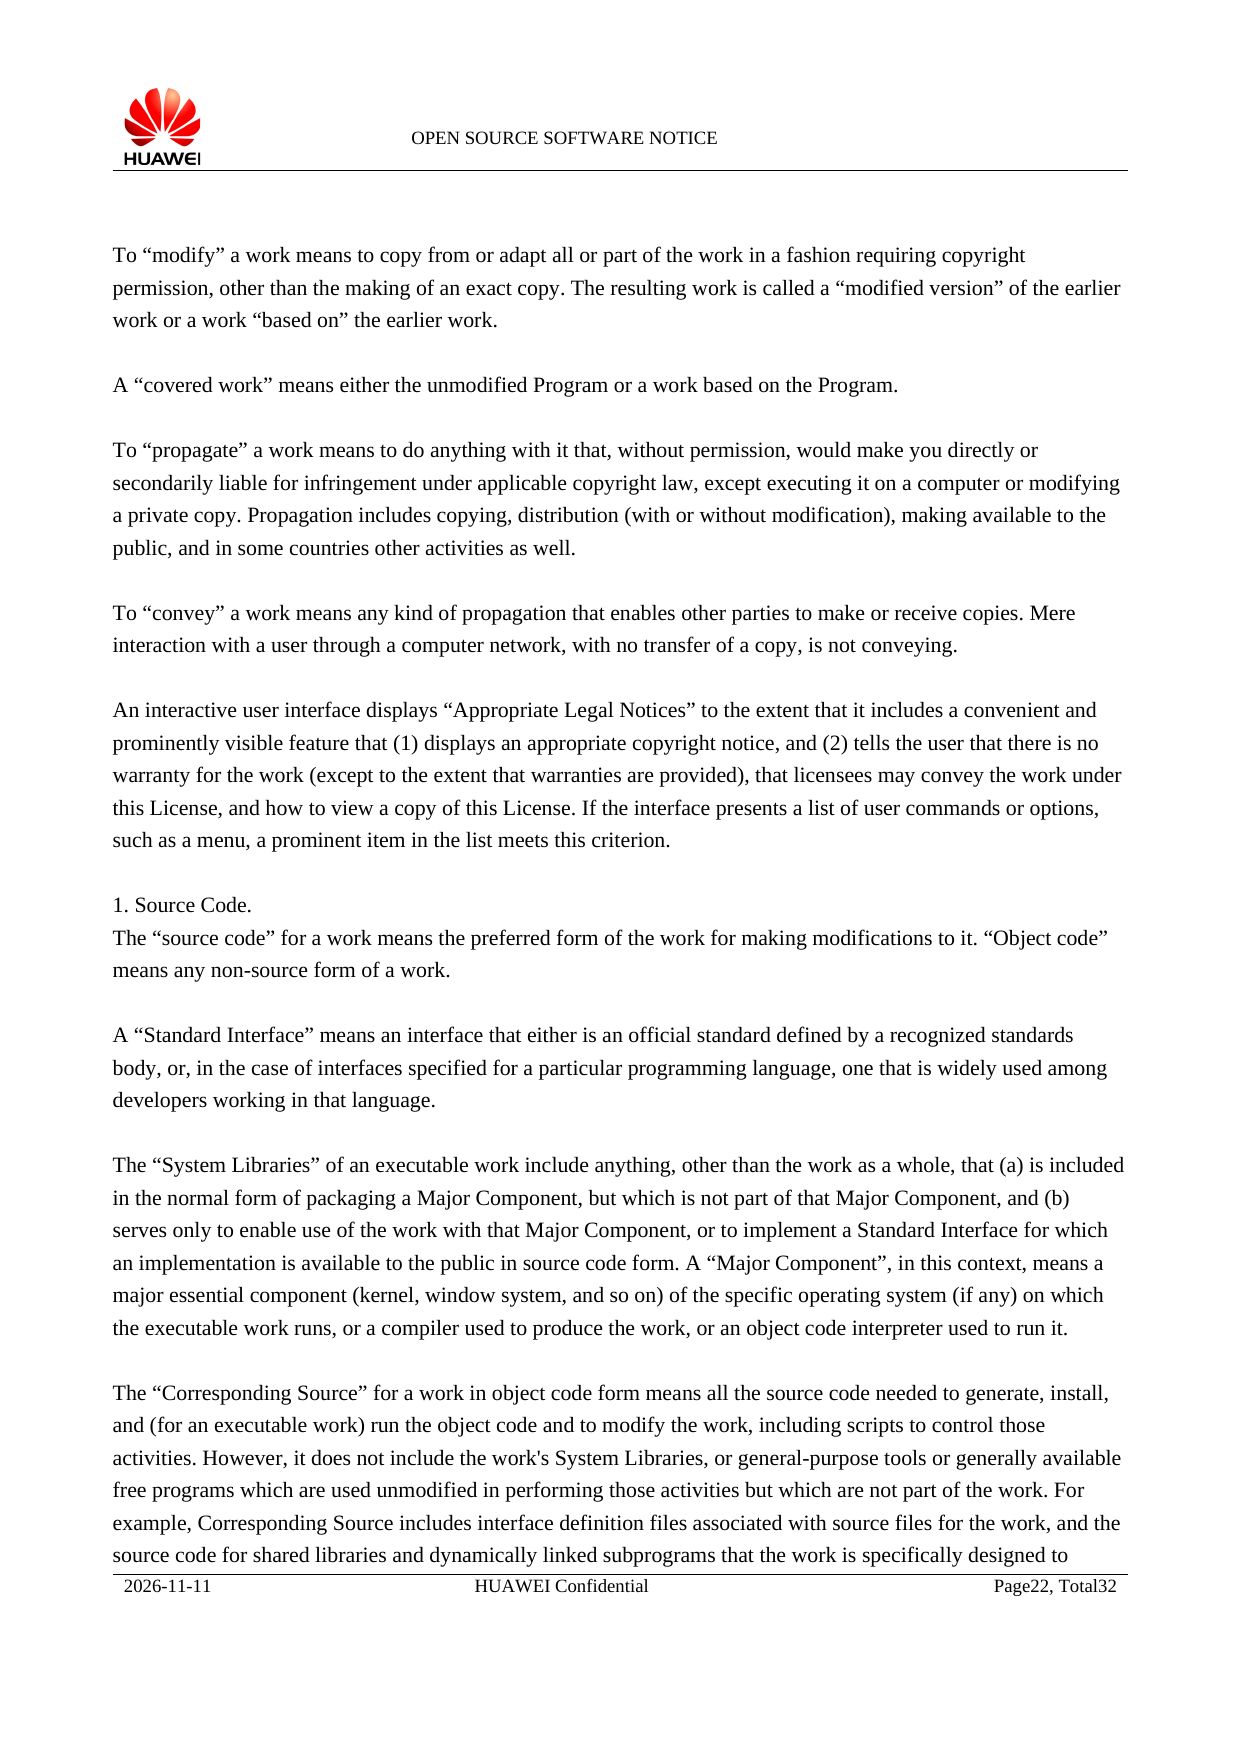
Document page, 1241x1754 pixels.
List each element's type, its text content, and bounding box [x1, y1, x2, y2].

text 1. Source Code. [112, 889, 1128, 921]
text To “modify” a work means to copy from or adapt all or part of the work in a fashion requiring copyright permission, other than the making of an exact copy. The resulting work is called a “modified version” of the earlier work or a work “based on” the earlier work. [112, 239, 1128, 336]
text To “propagate” a work means to do anything with it that, without permission, would make you directly or secondarily liable for infringement under applicable copyright law, except executing it on a computer or modifying a private copy. Propagation includes copying, distribution (with or without modification), making available to the public, and in some countries other activities as well. [112, 434, 1128, 564]
picture [124, 88, 201, 165]
text To “convey” a work means any kind of propagation that enables other parties to make or receive copies. Mere interaction with a user through a computer network, with no transfer of a copy, is not conveying. [112, 596, 1128, 661]
text A “covered work” means either the unmodified Program or a work based on the Program. [112, 369, 1128, 401]
text A “Standard Interface” means an interface that either is an official standard defined by a recognized standards body, or, in the case of interfaces specified for a particular programming language, one that is widely used among developers working in that language. [112, 1019, 1128, 1116]
text An interactive user interface displays “Appropriate Legal Notices” to the extent that it includes a convenient and prominently visible feature that (1) displays an appropriate copyright notice, and (2) tells the user that there is no warranty for the work (except to the extent that warranties are provided), that licensees may convey the work under this License, and how to view a copy of this License. If the interface presents a list of user commands or options, such as a menu, a prominent item in the list meets this criterion. [112, 694, 1128, 856]
text The “source code” for a work means the preferred form of the work for making modifications to it. “Object code” means any non-source form of a work. [112, 921, 1128, 986]
text The “System Libraries” of an executable work include anything, other than the work as a whole, that (a) is included in the normal form of packaging a Major Component, but which is not part of that Major Component, and (b) serves only to enable use of the work with that Major Component, or to implement a Standard Interface for which an implementation is available to the public in source code form. A “Major Component”, in this context, means a major essential component (kernel, window system, and so on) of the specific operating system (if any) on which the executable work runs, or a compiler used to produce the work, or an object code interpreter used to run it. [112, 1149, 1128, 1344]
